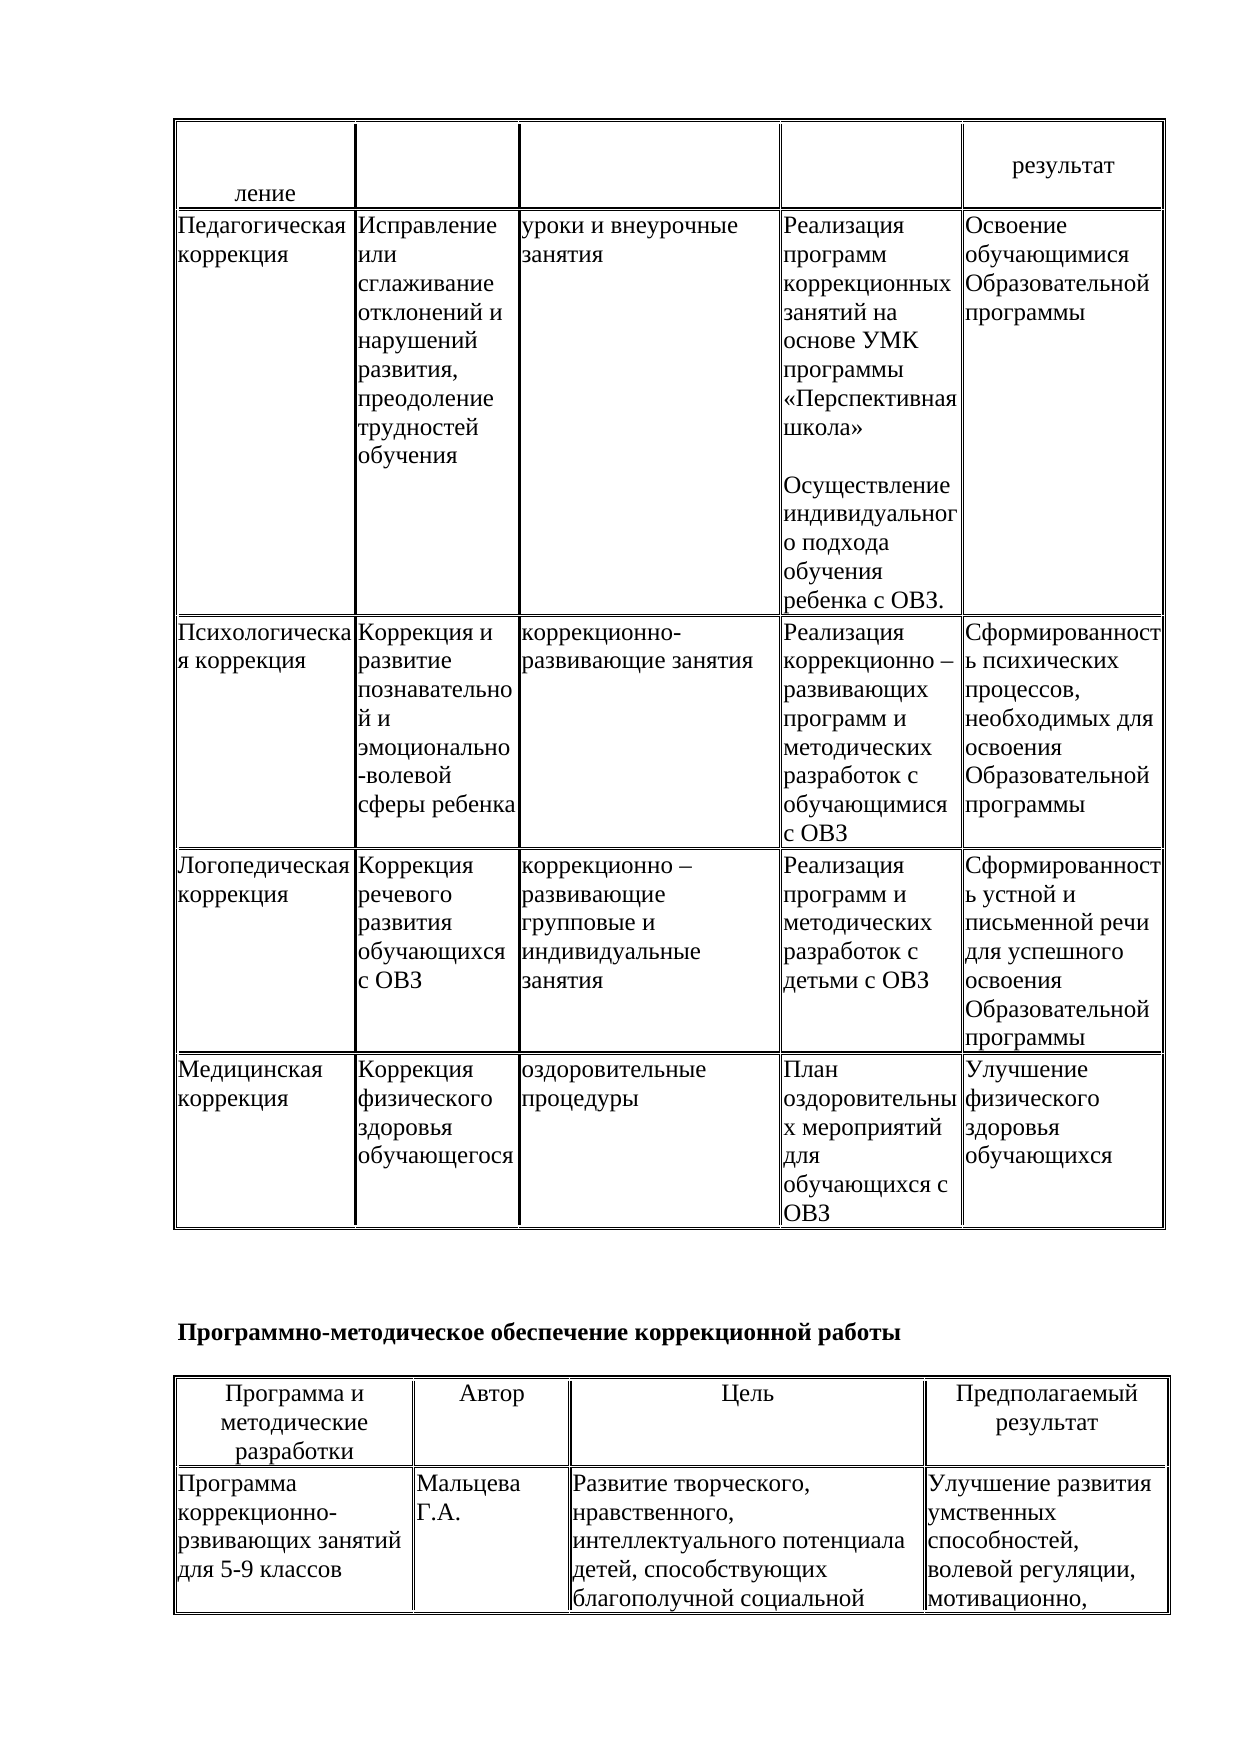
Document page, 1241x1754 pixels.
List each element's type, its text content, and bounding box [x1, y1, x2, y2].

table_cell Педагогическая коррекция [177, 207, 354, 613]
table_cell Реализация программ и методических разработок с детьми с ОВЗ [782, 850, 961, 1051]
table_header Цель [570, 1377, 925, 1464]
table_cell уроки и внеурочные занятия [521, 211, 779, 613]
table_header Автор [414, 1377, 570, 1464]
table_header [963, 122, 1162, 207]
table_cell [570, 1465, 925, 1612]
table_cell Реализация программ коррекционных занятий на основе УМК программы «Перспективная школа» Осуществление индивидуального подхода обучения ребенка с ОВЗ. [782, 211, 961, 613]
table_cell Мальцева Г.А. [414, 1465, 570, 1612]
table_header Программа и методические разработки [177, 1379, 414, 1464]
table_cell Логопедическая коррекция [175, 847, 355, 1051]
table_header Содержание [781, 122, 962, 207]
table_cell оздоровительные процедуры [519, 1055, 781, 1227]
table_header Форма [519, 122, 781, 207]
table_cell Медицинская коррекция [177, 1051, 355, 1227]
table_cell Улучшение физического здоровья обучающихся [963, 1051, 1163, 1227]
table_cell Реализация коррекционно – развивающих программ и методических разработок с обучающимися с ОВЗ [782, 617, 961, 847]
table_cell коррекционно-развивающие занятия [521, 617, 779, 847]
table_cell Психологическая коррекция [177, 614, 354, 847]
table_cell Коррекция речевого развития обучающихся с ОВЗ [357, 850, 518, 1051]
table_header Цель [355, 120, 519, 207]
table_cell коррекционно – развивающие групповые и индивидуальные занятия [521, 850, 779, 1051]
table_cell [925, 1465, 1168, 1612]
table_cell Освоение обучающимися Образовательной программы [964, 207, 1163, 613]
table_cell Сформированность психических процессов, необходимых для освоения Образовательной программы [964, 614, 1163, 847]
table_cell Исправление или сглаживание отклонений и нарушений развития, преодоление трудностей обучения [357, 211, 518, 613]
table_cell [177, 1465, 414, 1612]
table_header Предполагаемый результат [925, 1379, 1167, 1464]
table_cell План оздоровительных мероприятий для обучающихся с ОВЗ [781, 1055, 962, 1227]
table_cell Сформированность устной и письменной речи для успешного освоения Образовательной программы [963, 847, 1164, 1051]
text Программно-методическое обеспечение коррекционной работы [177, 1317, 1152, 1346]
table_cell Коррекция физического здоровья обучающегося [355, 1055, 519, 1227]
table_cell Коррекция и развитие познавательной и эмоционально-волевой сферы ребенка [357, 617, 518, 847]
table_header Направ ление [177, 122, 355, 207]
